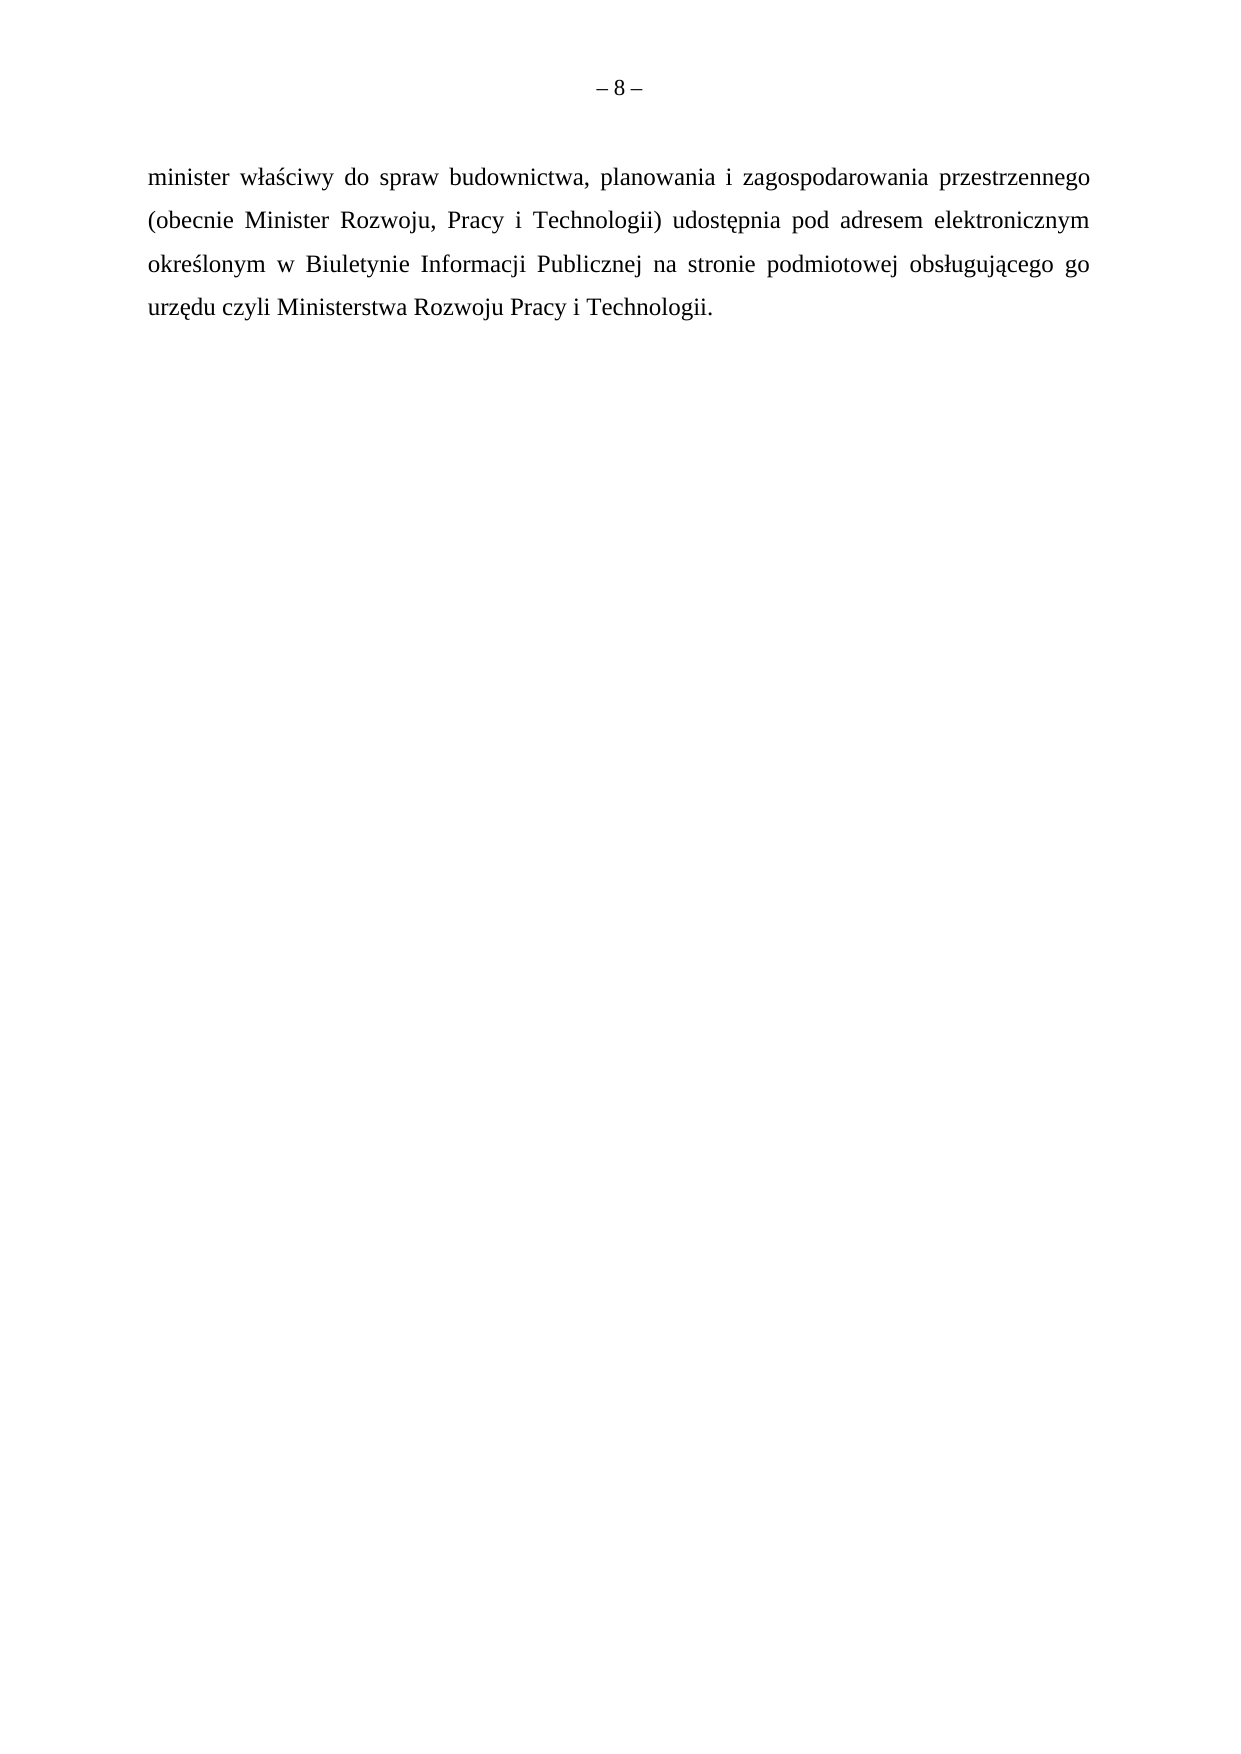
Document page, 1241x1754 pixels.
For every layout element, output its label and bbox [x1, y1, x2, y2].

text [148, 162, 1091, 321]
